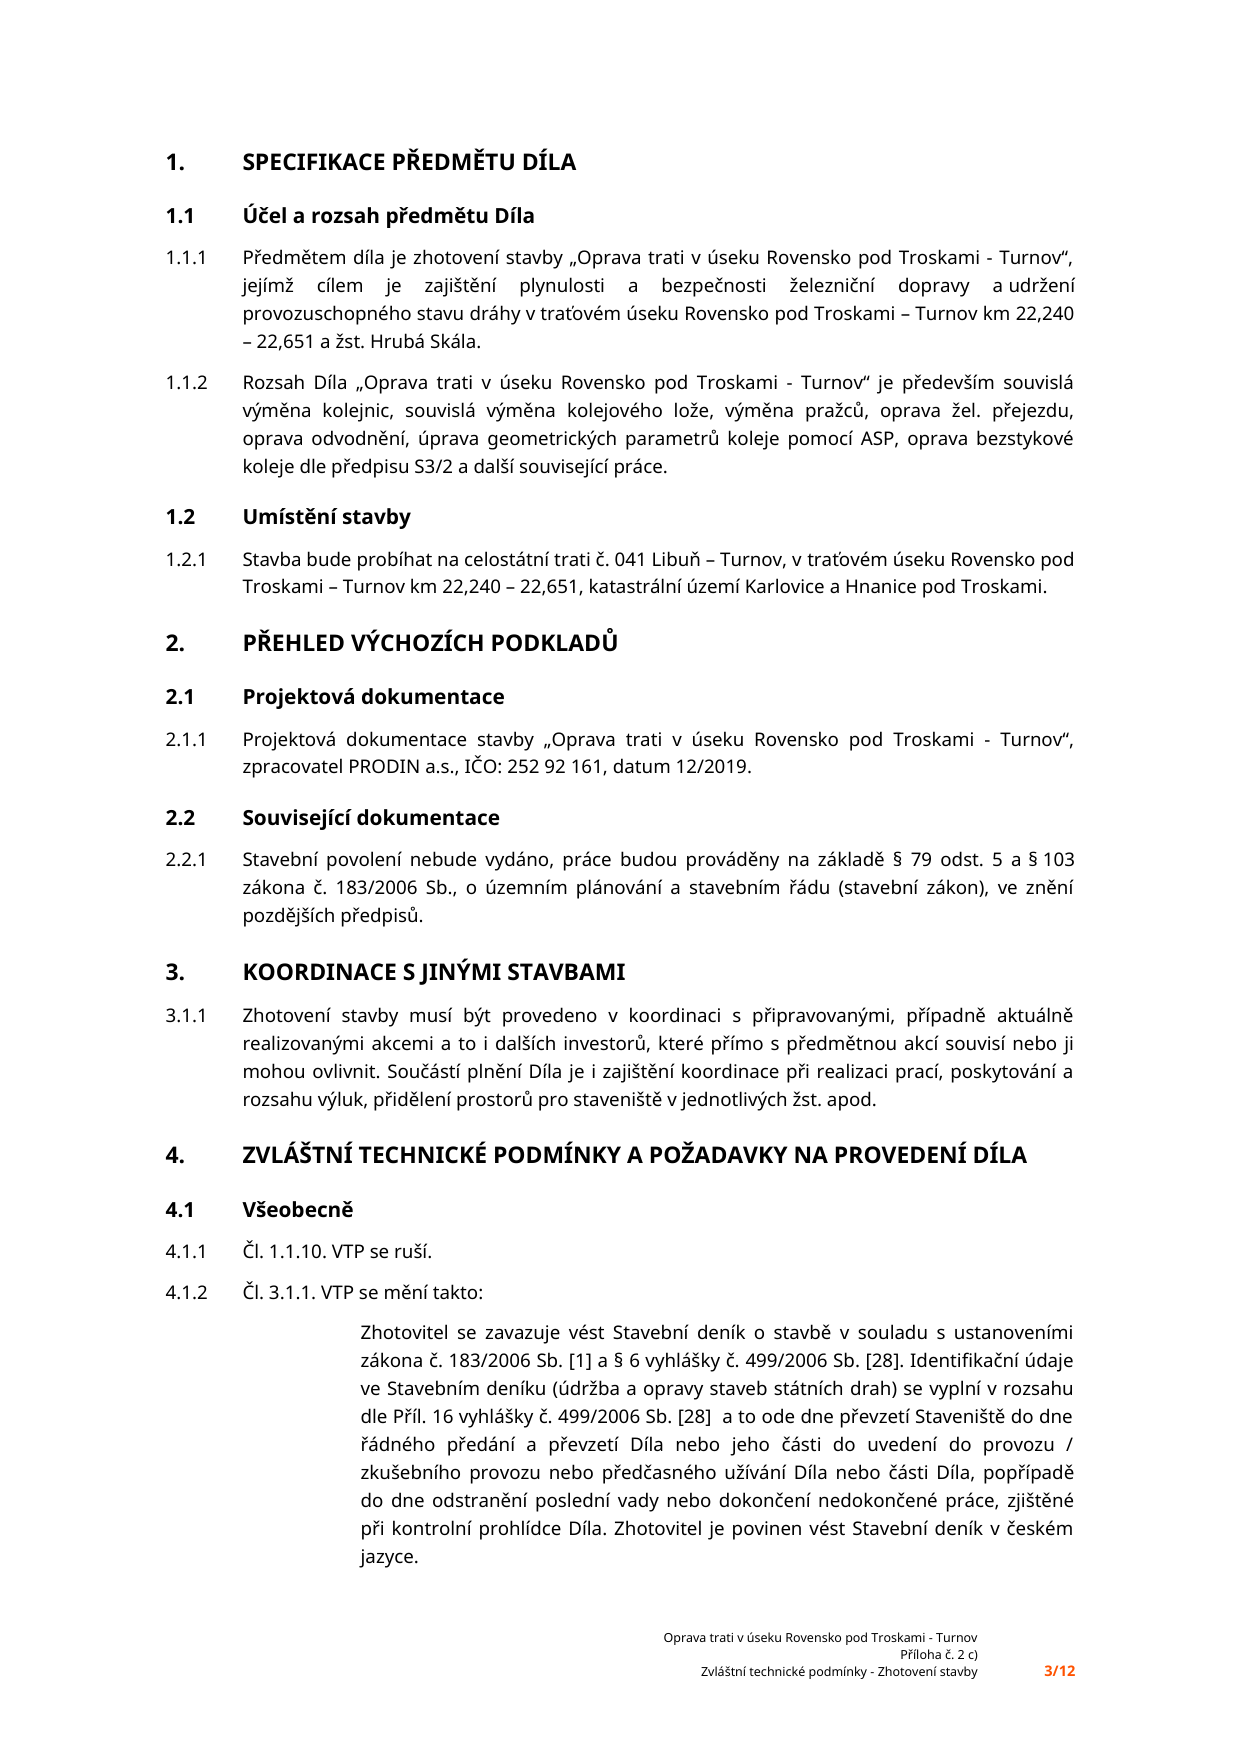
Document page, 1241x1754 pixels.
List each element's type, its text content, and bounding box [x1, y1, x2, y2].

text Všeobecně [165, 1195, 1075, 1223]
text PŘEHLED VÝCHOZÍCH PODKLADŮ [165, 627, 1075, 658]
text Čl. 1.1.10. VTP se ruší. [165, 1238, 1075, 1264]
text Zhotovení stavby musí být provedeno v koordinaci s připravovanými, případně aktuálně realizovanými akcemi a to i dalších investorů, které přímo s předmětnou akcí souvisí nebo ji mohou ovlivnit. Součástí plnění Díla je i zajištění koordinace při realizaci prací, poskytování a rozsahu výluk, přidělení prostorů pro staveniště v jednotlivých žst. apod. [165, 1002, 1075, 1112]
text Projektová dokumentace stavby „Oprava trati v úseku Rovensko pod Troskami - Turnov“, zpracovatel PRODIN a.s., IČO: 252 92 161, datum 12/2019. [165, 726, 1075, 779]
list Stavba bude probíhat na celostátní trati č. 041 Libuň – Turnov, v traťovém úseku Rovensko pod Troskami – Turnov km 22,240 – 22,651, katastrální území Karlovice a Hnanice pod Troskami. [165, 546, 1075, 599]
text ZVLÁŠTNÍ TECHNICKÉ PODMÍNKY A POŽADAVKY NA PROVEDENÍ DÍLA [165, 1139, 1075, 1171]
list Předmětem díla je zhotovení stavby „Oprava trati v úseku Rovensko pod Troskami - Turnov“, jejímž cílem je zajištění plynulosti a bezpečnosti železniční dopravy a udržení provozuschopného stavu dráhy v traťovém úseku Rovensko pod Troskami – Turnov km 22,240 – 22,651 a žst. Hrubá Skála. [165, 244, 1075, 354]
text Projektová dokumentace [165, 682, 1075, 711]
list Zhotovitel se zavazuje vést Stavební deník o stavbě v souladu s ustanoveními zákona č. 183/2006 Sb. [1] a § 6 vyhlášky č. 499/2006 Sb. [28]. Identifikační údaje ve Stavebním deníku (údržba a opravy staveb státních drah) se vyplní v rozsahu dle Příl. 16 vyhlášky č. 499/2006 Sb. [28] a to ode dne převzetí Staveniště do dne řádného předání a převzetí Díla nebo jeho části do uvedení do provozu / zkušebního provozu nebo předčasného užívání Díla nebo části Díla, popřípadě do dne odstranění poslední vady nebo dokončení nedokončené práce, zjištěné při kontrolní prohlídce Díla. Zhotovitel je povinen vést Stavební deník v českém jazyce. [360, 1319, 1075, 1569]
text Účel a rozsah předmětu Díla [165, 201, 1075, 229]
text Umístění stavby [165, 502, 1075, 531]
text KOORDINACE S JINÝMI STAVBAMI [165, 956, 1075, 987]
list Stavební povolení nebude vydáno, práce budou prováděny na základě § 79 odst. 5 a § 103 zákona č. 183/2006 Sb., o územním plánování a stavebním řádu (stavební zákon), ve znění pozdějších předpisů. [165, 846, 1075, 928]
text Rozsah Díla „Oprava trati v úseku Rovensko pod Troskami - Turnov“ je především souvislá výměna kolejnic, souvislá výměna kolejového lože, výměna pražců, oprava žel. přejezdu, oprava odvodnění, úprava geometrických parametrů koleje pomocí ASP, oprava bezstykové koleje dle předpisu S3/2 a další související práce. [165, 369, 1075, 479]
text Čl. 3.1.1. VTP se mění takto: [165, 1279, 1075, 1304]
text Související dokumentace [165, 803, 1075, 831]
text SPECIFIKACE PŘEDMĚTU DÍLA [165, 146, 1075, 177]
